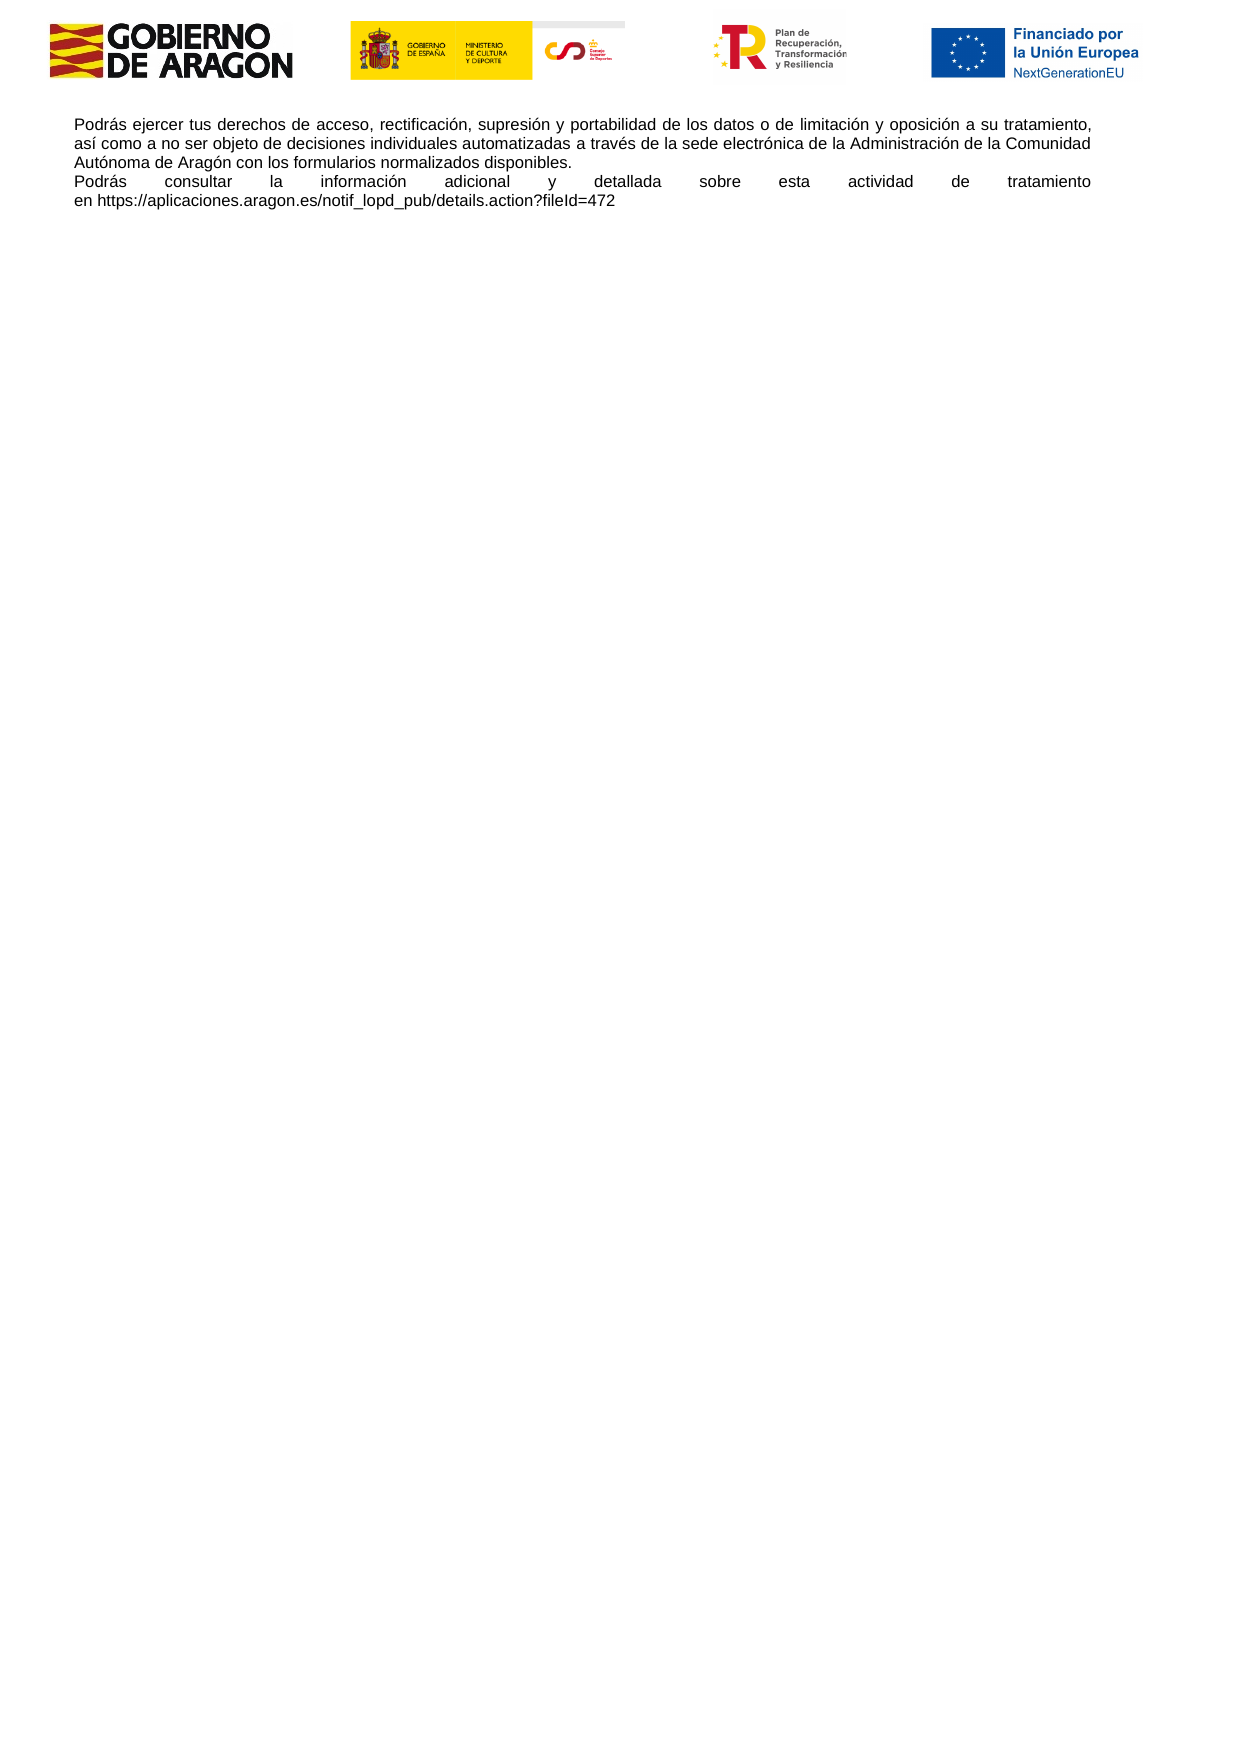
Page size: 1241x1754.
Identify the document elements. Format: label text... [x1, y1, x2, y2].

picture [46, 20, 293, 80]
text Podrás consultar la información adicional y detallada sobre esta actividad de tratamiento en https://aplicaciones.aragon.es/notif_lopd_pub/details.action?fileId=472 [74, 172, 1092, 210]
text Podrás ejercer tus derechos de acceso, rectificación, supresión y portabilidad de los datos o de limitación y oposición a su tratamiento, así como a no ser objeto de decisiones individuales automatizadas a través de la sede electrónica de la Administración de la Comunidad Autónoma de Aragón con los formularios normalizados disponibles. [74, 114, 1092, 172]
picture [922, 23, 1143, 82]
picture [713, 9, 847, 85]
picture [350, 21, 626, 81]
